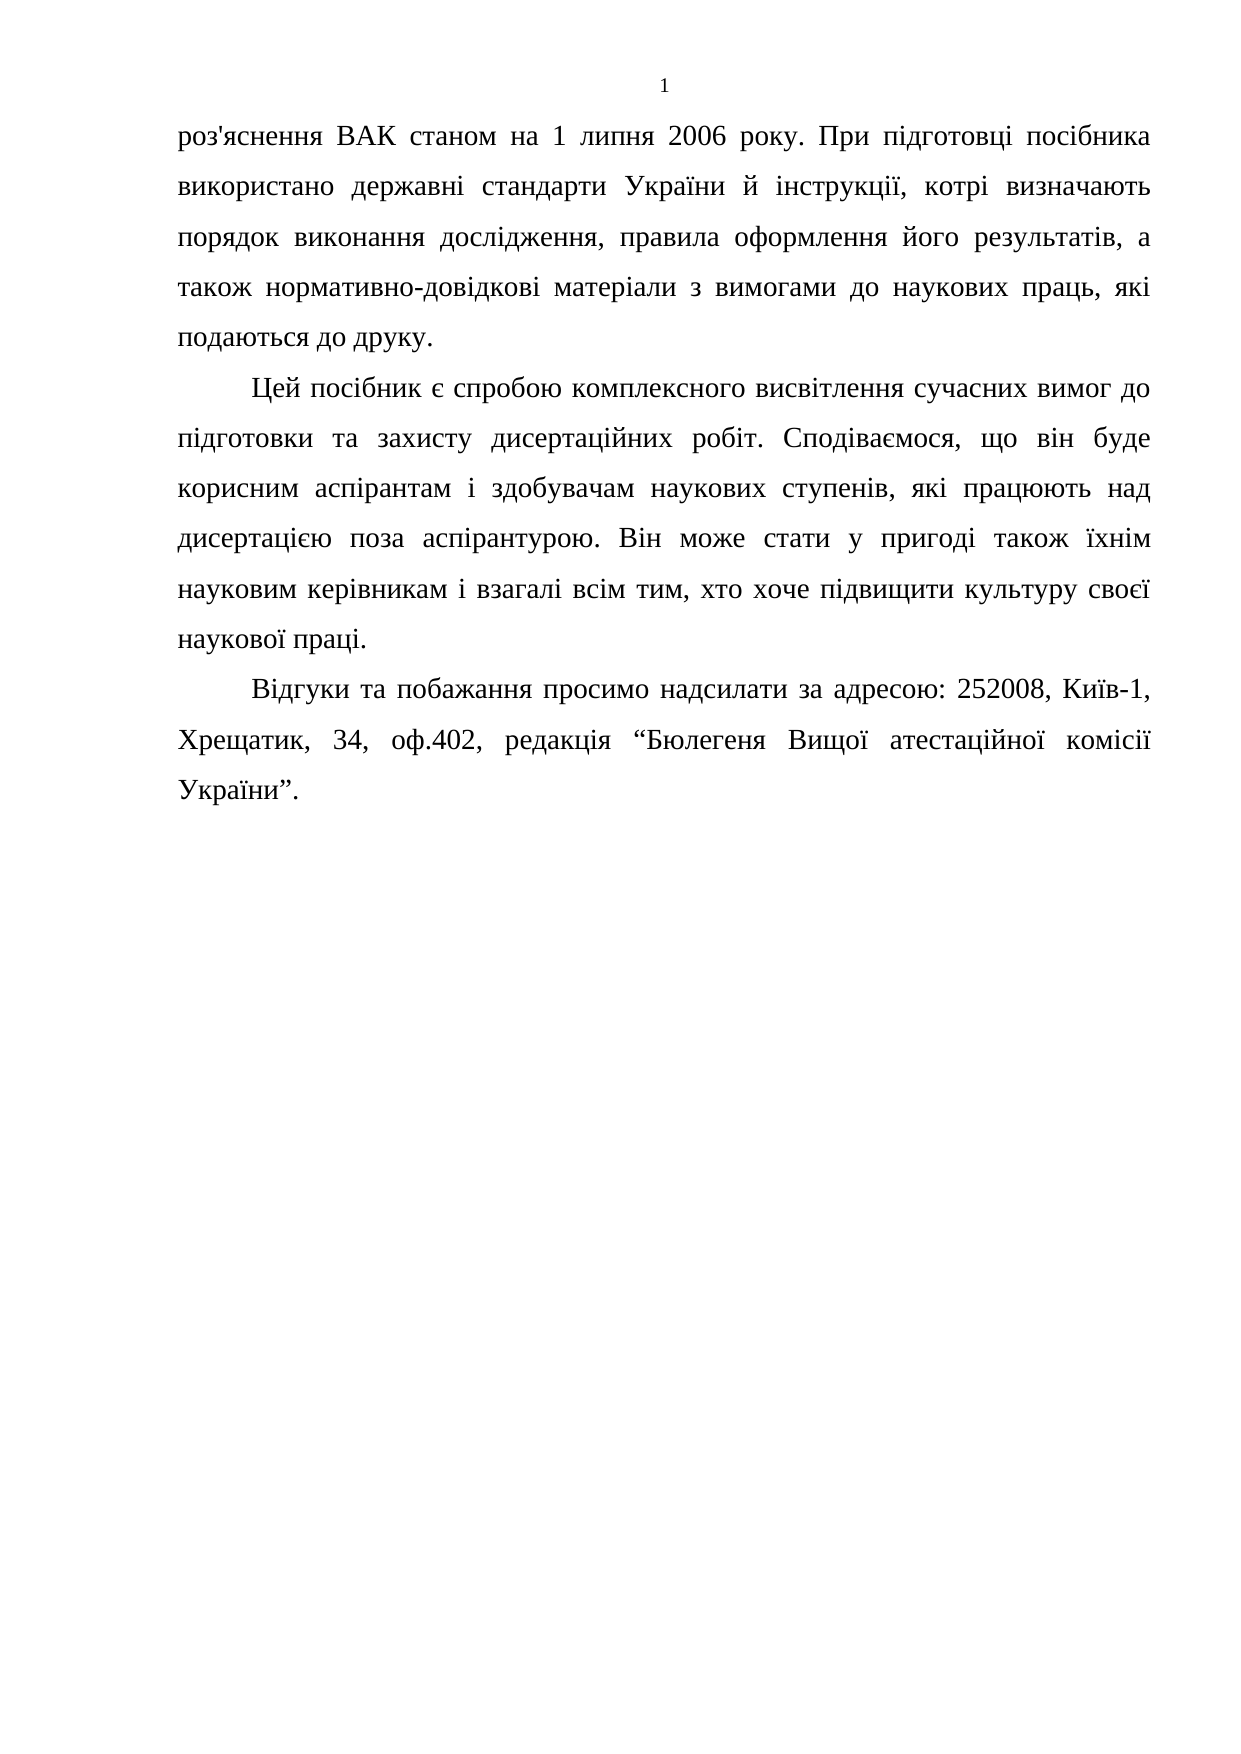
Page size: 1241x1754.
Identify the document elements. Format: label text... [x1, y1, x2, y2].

text Цей посібник є спробою комплексного висвітлення сучасних вимог до підготовки та захисту дисертаційних робіт. Сподіваємося, що він буде корисним аспірантам і здобувачам наукових ступенів, які працюють над дисертацією поза аспірантурою. Він може стати у пригоді також їхнім науковим керівникам і взагалі всім тим, хто хоче підвищити культуру своєї наукової праці. [177, 370, 1152, 655]
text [177, 118, 1152, 353]
text Відгуки та побажання просимо надсилати за адресою: 252008, Київ-1, Хрещатик, 34, оф.402, редакція “Бюлегеня Вищої атестаційної комісії України”. [177, 672, 1152, 806]
